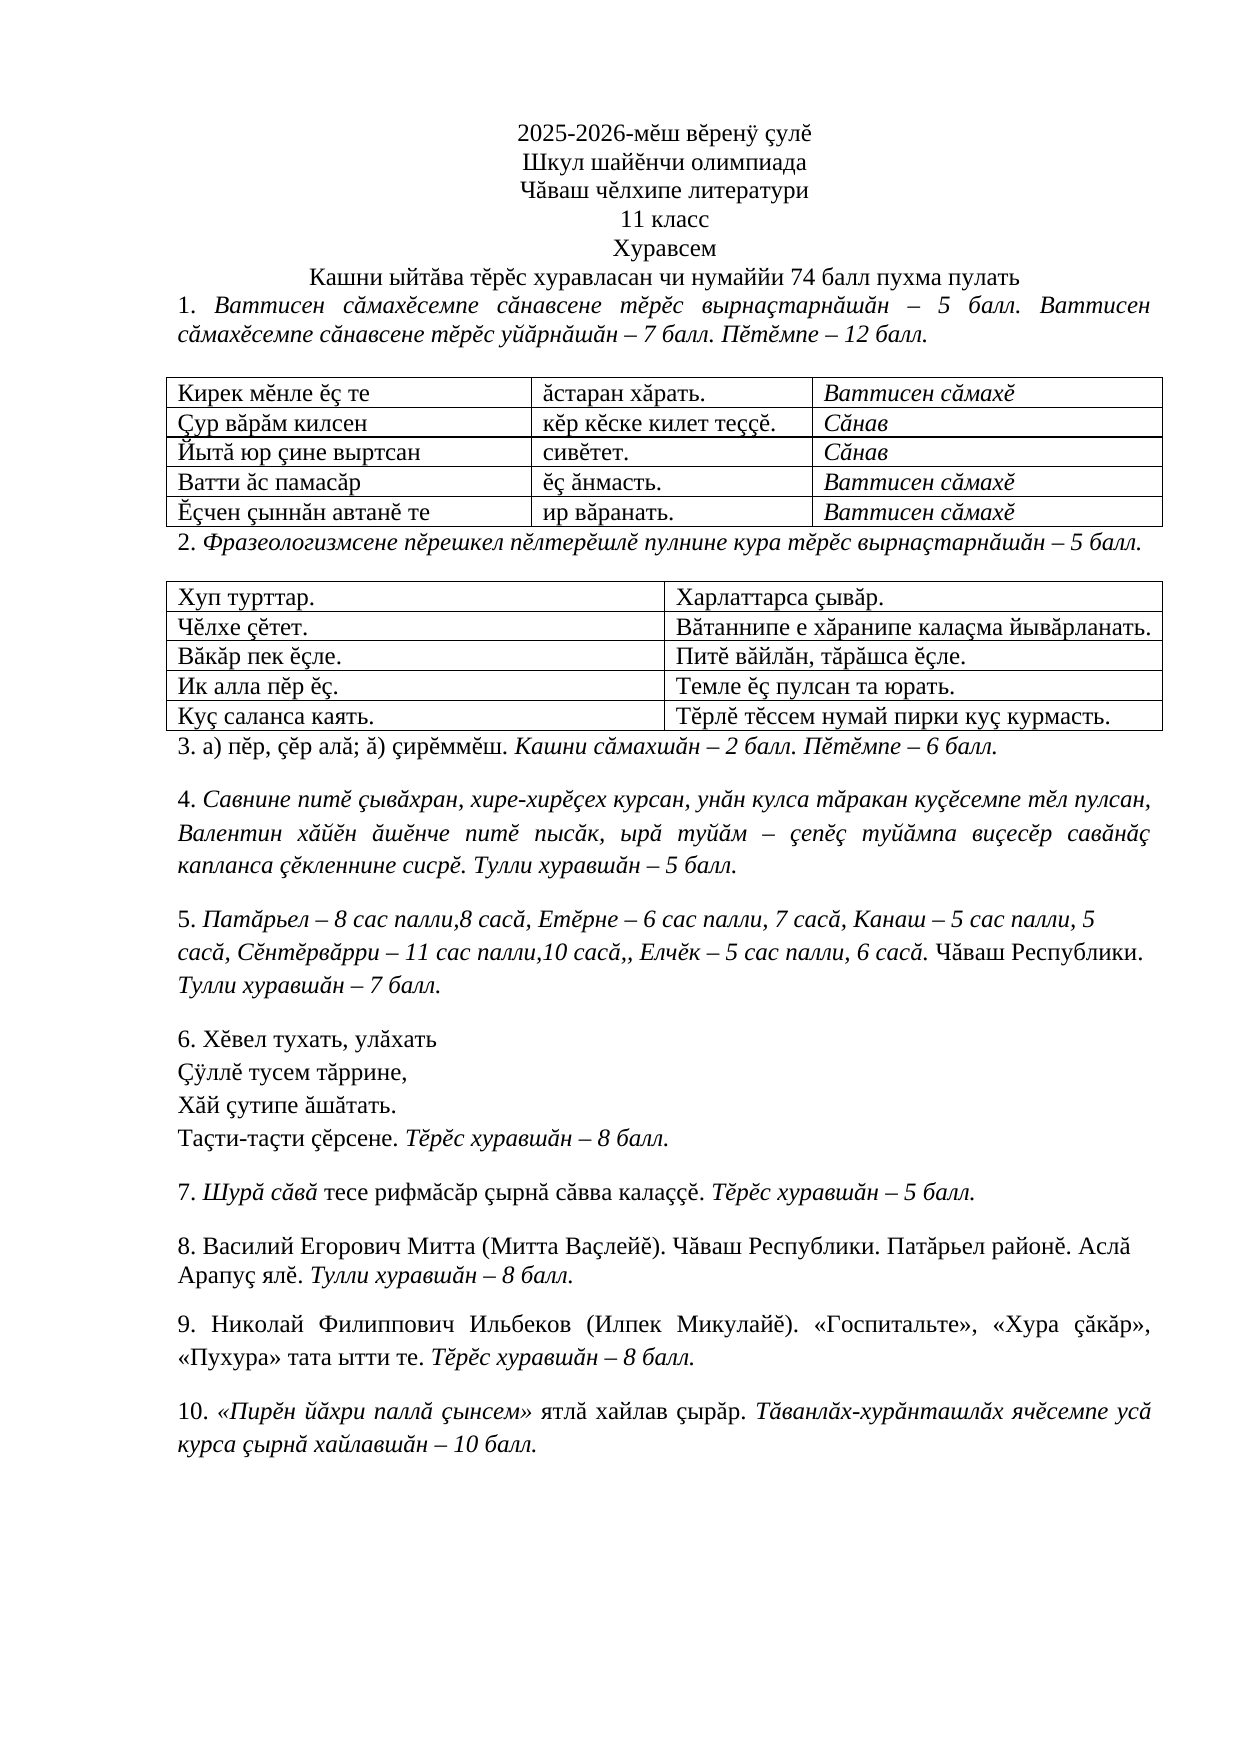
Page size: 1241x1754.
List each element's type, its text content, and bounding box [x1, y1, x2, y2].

text 11 класс [177, 204, 1152, 233]
text Шкул шайĕнчи олимпиада [177, 147, 1152, 176]
table_cell Чĕлхе çĕтет. [167, 612, 664, 640]
text 2. Фразеологизмсене пĕрешкел пĕлтерĕшлĕ пулнине кура тĕрĕс вырнаçтарнăшăн – 5 балл. [177, 527, 1152, 556]
table_cell Çур вăрăм килсен [167, 408, 531, 436]
table_cell кĕр кĕске килет теççĕ. [532, 408, 812, 436]
text 4. Савнине питĕ çывăхран, хире-хирĕçех курсан, унăн кулса тăракан куçĕсемпе тĕл пулсан, Валентин хăйĕн ăшĕнче питĕ пысăк, ырă туйăм – çепĕç туйăмпа виçесĕр савăнăç капланса çĕкленнине сисрĕ. Тулли хуравшăн – 5 балл. [177, 784, 1152, 879]
text 1. Ваттисен сăмахĕсемпе сăнавсене тĕрĕс вырнаçтарнăшăн – 5 балл. Ваттисен сăмахĕсемпе сăнавсене тĕрĕс уйăрнăшăн – 7 балл. Пĕтĕмпе – 12 балл. [177, 291, 1152, 348]
text Кашни ыйтăва тĕрĕс хуравласан чи нумаййи 74 балл пухма пулать [177, 262, 1152, 291]
table_cell Питĕ вăйлăн, тăрăшса ĕçле. [665, 641, 1162, 670]
table_cell ир вăранать. [532, 497, 812, 526]
table_header ăстаран хăрать. [532, 378, 812, 407]
table_cell Тĕрлĕ тĕссем нумай пирки куç курмасть. [665, 701, 1162, 730]
table_header Харлаттарса çывăр. [665, 582, 1162, 611]
table_cell Ватти ăс памасăр [167, 467, 531, 496]
table_header Ваттисен сăмахĕ [813, 378, 1162, 407]
table_cell Куç саланса каять. [167, 701, 664, 730]
table_cell Ваттисен сăмахĕ [813, 467, 1162, 496]
table_cell сивĕтет. [532, 438, 812, 466]
text 10. «Пирĕн йăхри паллă çынсем» ятлă хайлав çырăр. Тăванлăх-хурăнташлăх ячĕсемпе усă курса çырнă хайлавшăн – 10 балл. [177, 1396, 1152, 1458]
text 9. Николай Филиппович Ильбеков (Илпек Микулайĕ). «Госпитальте», «Хура çăкăр», «Пухура» тата ытти те. Тĕрĕс хуравшăн – 8 балл. [177, 1309, 1152, 1371]
table_cell Вăтаннипе е хăранипе калаçма йывăрланать. [665, 612, 1162, 640]
table_cell Темле ĕç пулсан та юрать. [665, 671, 1162, 700]
table_cell Сăнав [813, 438, 1162, 466]
table_header Хуп турттар. [167, 582, 664, 611]
table_cell Сăнав [813, 408, 1162, 436]
table_cell Йытă юр çине выртсан [167, 438, 531, 466]
table_cell Ик алла пĕр ĕç. [167, 671, 664, 700]
text 6. Хĕвел тухать, улăхать Çÿллĕ тусем тăррине, Хăй çутипе ăшăтать. Таçти-таçти çĕрсене. Тĕрĕс хуравшăн – 8 балл. [177, 1024, 1152, 1152]
text Чăваш чĕлхипе литератури [177, 176, 1152, 204]
text 7. Шурă сăвă тесе рифмăсăр çырнă сăвва калаççĕ. Тĕрĕс хуравшăн – 5 балл. [177, 1177, 1152, 1206]
table_cell Ĕçчен çыннăн автанĕ те [167, 497, 531, 526]
text 8. Василий Егорович Митта (Митта Ваçлейĕ). Чăваш Республики. Патăрьел районĕ. Аслă Арапуç ялĕ. Тулли хуравшăн – 8 балл. [177, 1231, 1152, 1289]
table_cell Ваттисен сăмахĕ [813, 497, 1162, 526]
text 5. Патăрьел – 8 сас палли,8 сасă, Етĕрне – 6 сас палли, 7 сасă, Канаш – 5 сас палли, 5 сасă, Сĕнтĕрвăрри – 11 сас палли,10 сасă,, Елчĕк – 5 сас палли, 6 сасă. Чăваш Республики. Тулли хуравшăн – 7 балл. [177, 904, 1152, 999]
table_cell Вăкăр пек ĕçле. [167, 641, 664, 670]
table_cell ĕç ăнмасть. [532, 467, 812, 496]
text 2025-2026-мĕш вĕренÿ çулĕ [177, 118, 1152, 147]
table_header Кирек мĕнле ĕç те [167, 378, 531, 407]
text 3. а) пĕр, çĕр алă; ă) çирĕммĕш. Кашни сăмахшăн – 2 балл. Пĕтĕмпе – 6 балл. [177, 731, 1152, 759]
text Хуравсем [177, 233, 1152, 262]
